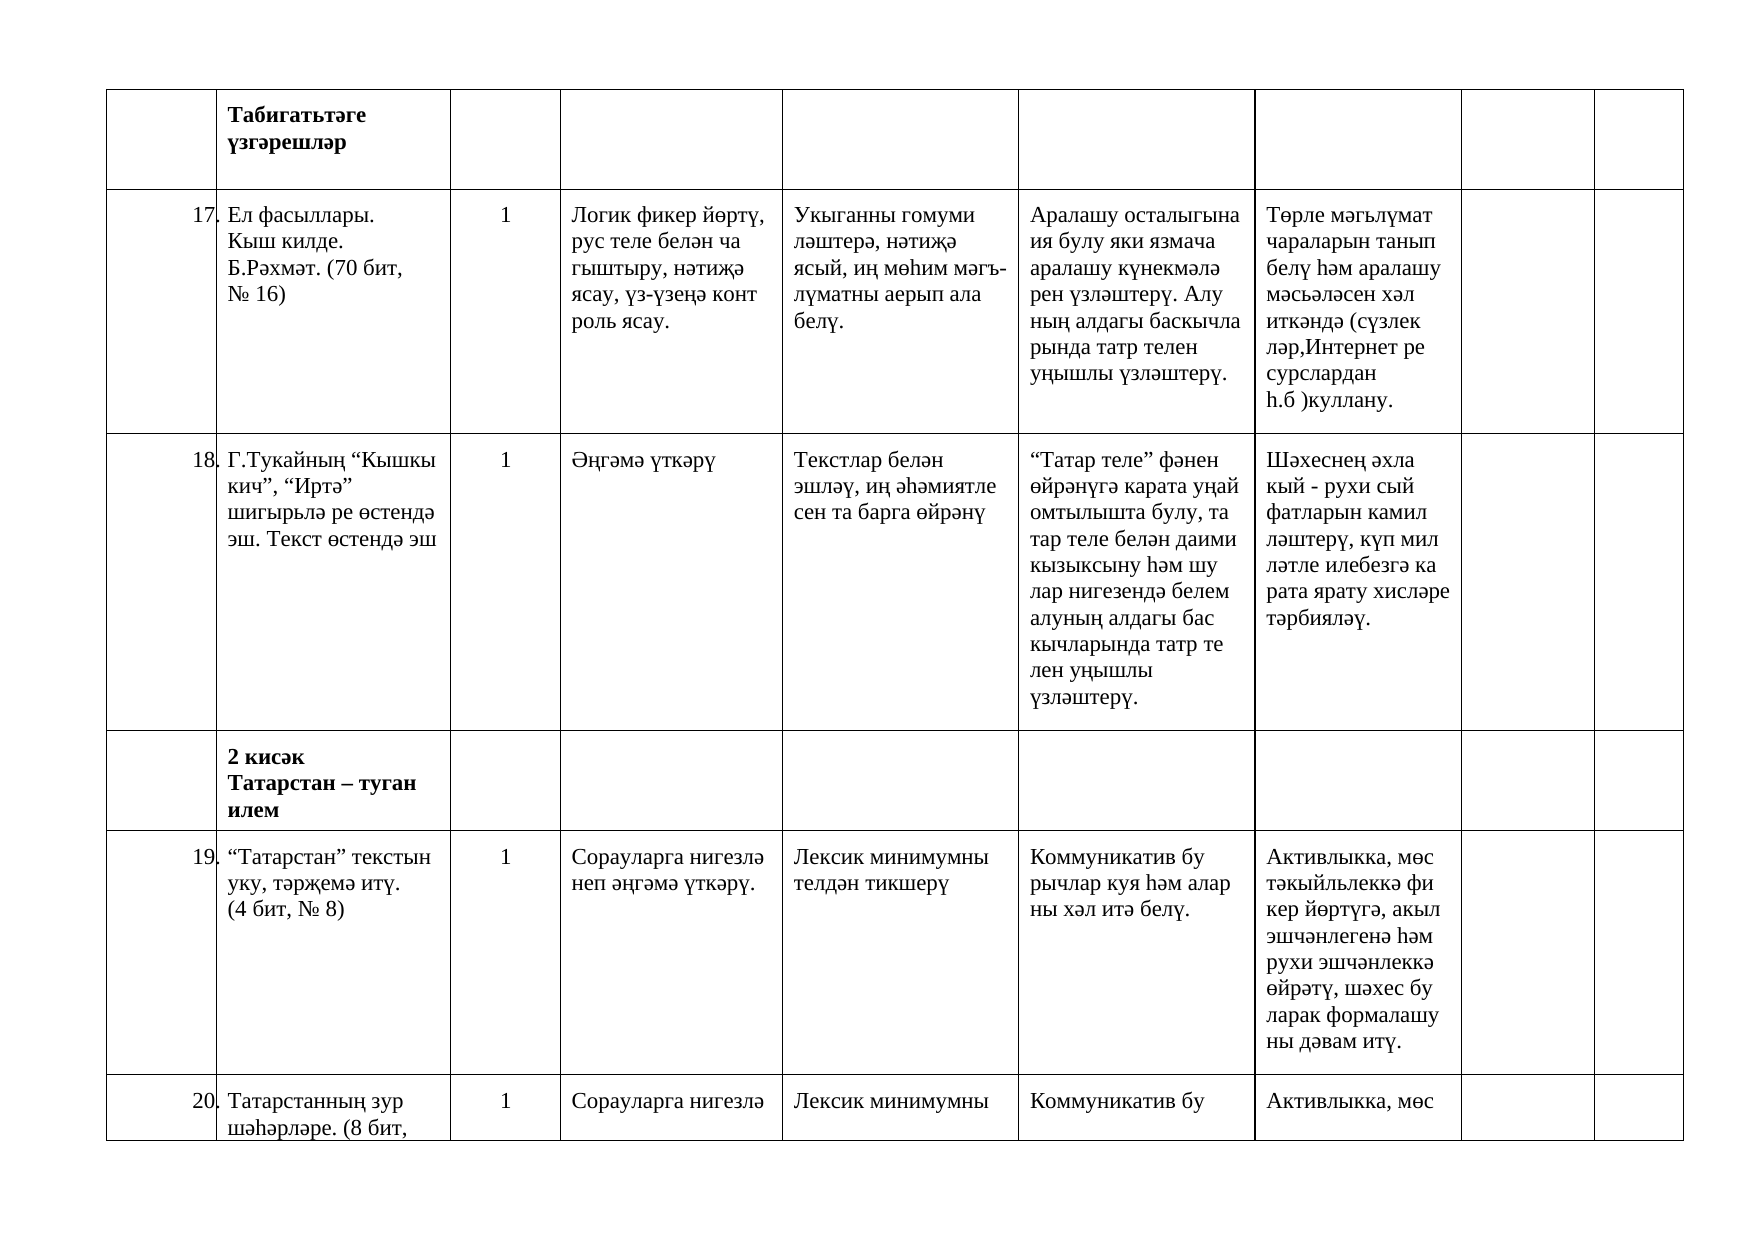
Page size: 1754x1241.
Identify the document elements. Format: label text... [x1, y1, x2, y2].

table_cell Логик фикер йөртү, рус теле белән ча гыштыру, нәтиҗә ясау, үз-үзеңә конт роль ясау. [561, 190, 782, 433]
table_cell [1595, 1075, 1683, 1140]
table_cell Активлыкка, мөс тәкыйльлеккә фи кер йөртүгә, акыл эшчәнлегенә һәм рухи эшчәнлеккә өйрәтү, шәхес бу ларак формалашу ны дәвам итү. [1256, 831, 1461, 1074]
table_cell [561, 1075, 782, 1140]
table_cell [561, 90, 782, 188]
table_cell Аралашу осталыгына ия булу яки язмача аралашу күнекмәлә рен үзләштерү. Алу ның алдагы баскычла рында татр телен уңышлы үзләштерү. [1019, 190, 1254, 433]
table_cell [1462, 831, 1594, 1074]
table_cell [451, 90, 560, 188]
table_cell [1595, 190, 1683, 433]
table_cell [107, 831, 216, 1074]
table_cell Табигатьтәге үзгәрешләр [217, 90, 450, 188]
table_cell [1462, 90, 1594, 188]
table_cell 1 [451, 434, 560, 730]
table_cell [1462, 190, 1594, 433]
table_cell 2 кисәк Татарстан – туган илем [217, 731, 450, 830]
table_cell [107, 731, 216, 830]
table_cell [217, 1075, 450, 1140]
table_cell [107, 90, 216, 188]
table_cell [1019, 1075, 1254, 1140]
table_cell 1 [451, 1075, 560, 1140]
table_cell “Татар теле” фәнен өйрәнүгә карата уңай омтылышта булу, та тар теле белән даими кызыксыну һәм шу лар нигезендә белем алуның алдагы бас кычларында татр те лен уңышлы үзләштерү. [1019, 434, 1254, 730]
table_cell [1595, 434, 1683, 730]
table_cell [561, 731, 782, 830]
table_cell Төрле мәгьлүмат чараларын танып белү һәм аралашу мәсьәләсен хәл иткәндә (сүзлек ләр,Интернет ре сурслардан һ.б )куллану. [1256, 190, 1461, 433]
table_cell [1256, 1075, 1461, 1140]
table_cell Укыганны гомуми ләштерә, нәтиҗә ясый, иң мөһим мәгъ-лүматны аерып ала белү. [783, 190, 1018, 433]
table_cell [1256, 731, 1461, 830]
table_cell “Татарстан” текстын уку, тәрҗемә итү. (4 бит, № 8) [217, 831, 450, 1074]
table_cell Сорауларга нигезлә неп әңгәмә үткәрү. [561, 831, 782, 1074]
table_cell [1019, 731, 1254, 830]
table_cell Г.Тукайның “Кышкы кич”, “Иртә” шигырьлә ре өстендә эш. Текст өстендә эш [217, 434, 450, 730]
table_cell 1 [451, 831, 560, 1074]
table_cell [1462, 731, 1594, 830]
table_cell [1019, 90, 1254, 188]
table_cell [1462, 1075, 1594, 1140]
table_cell [1256, 90, 1461, 188]
table_cell Әңгәмә үткәрү [561, 434, 782, 730]
table_cell [783, 90, 1018, 188]
table_cell [451, 731, 560, 830]
table_cell Шәхеснең әхла кый - рухи сый фатларын камил ләштерү, күп мил ләтле илебезгә ка рата ярату хисләре тәрбияләү. [1256, 434, 1461, 730]
table_cell [107, 1075, 216, 1140]
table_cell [783, 1075, 1018, 1140]
table_cell [1595, 731, 1683, 830]
table_cell Текстлар белән эшләү, иң әһәмиятле сен та барга өйрәнү [783, 434, 1018, 730]
table_cell [1595, 831, 1683, 1074]
table_cell Коммуникатив бу рычлар куя һәм алар ны хәл итә белү. [1019, 831, 1254, 1074]
table_cell [107, 434, 216, 730]
table_cell [107, 190, 216, 433]
table_cell [783, 731, 1018, 830]
table_cell Ел фасыллары. Кыш килде. Б.Рәхмәт. (70 бит, № 16) [217, 190, 450, 433]
table_cell [1595, 90, 1683, 188]
table_cell 1 [451, 190, 560, 433]
table_cell [1462, 434, 1594, 730]
table_cell Лексик минимумны телдән тикшерү [783, 831, 1018, 1074]
